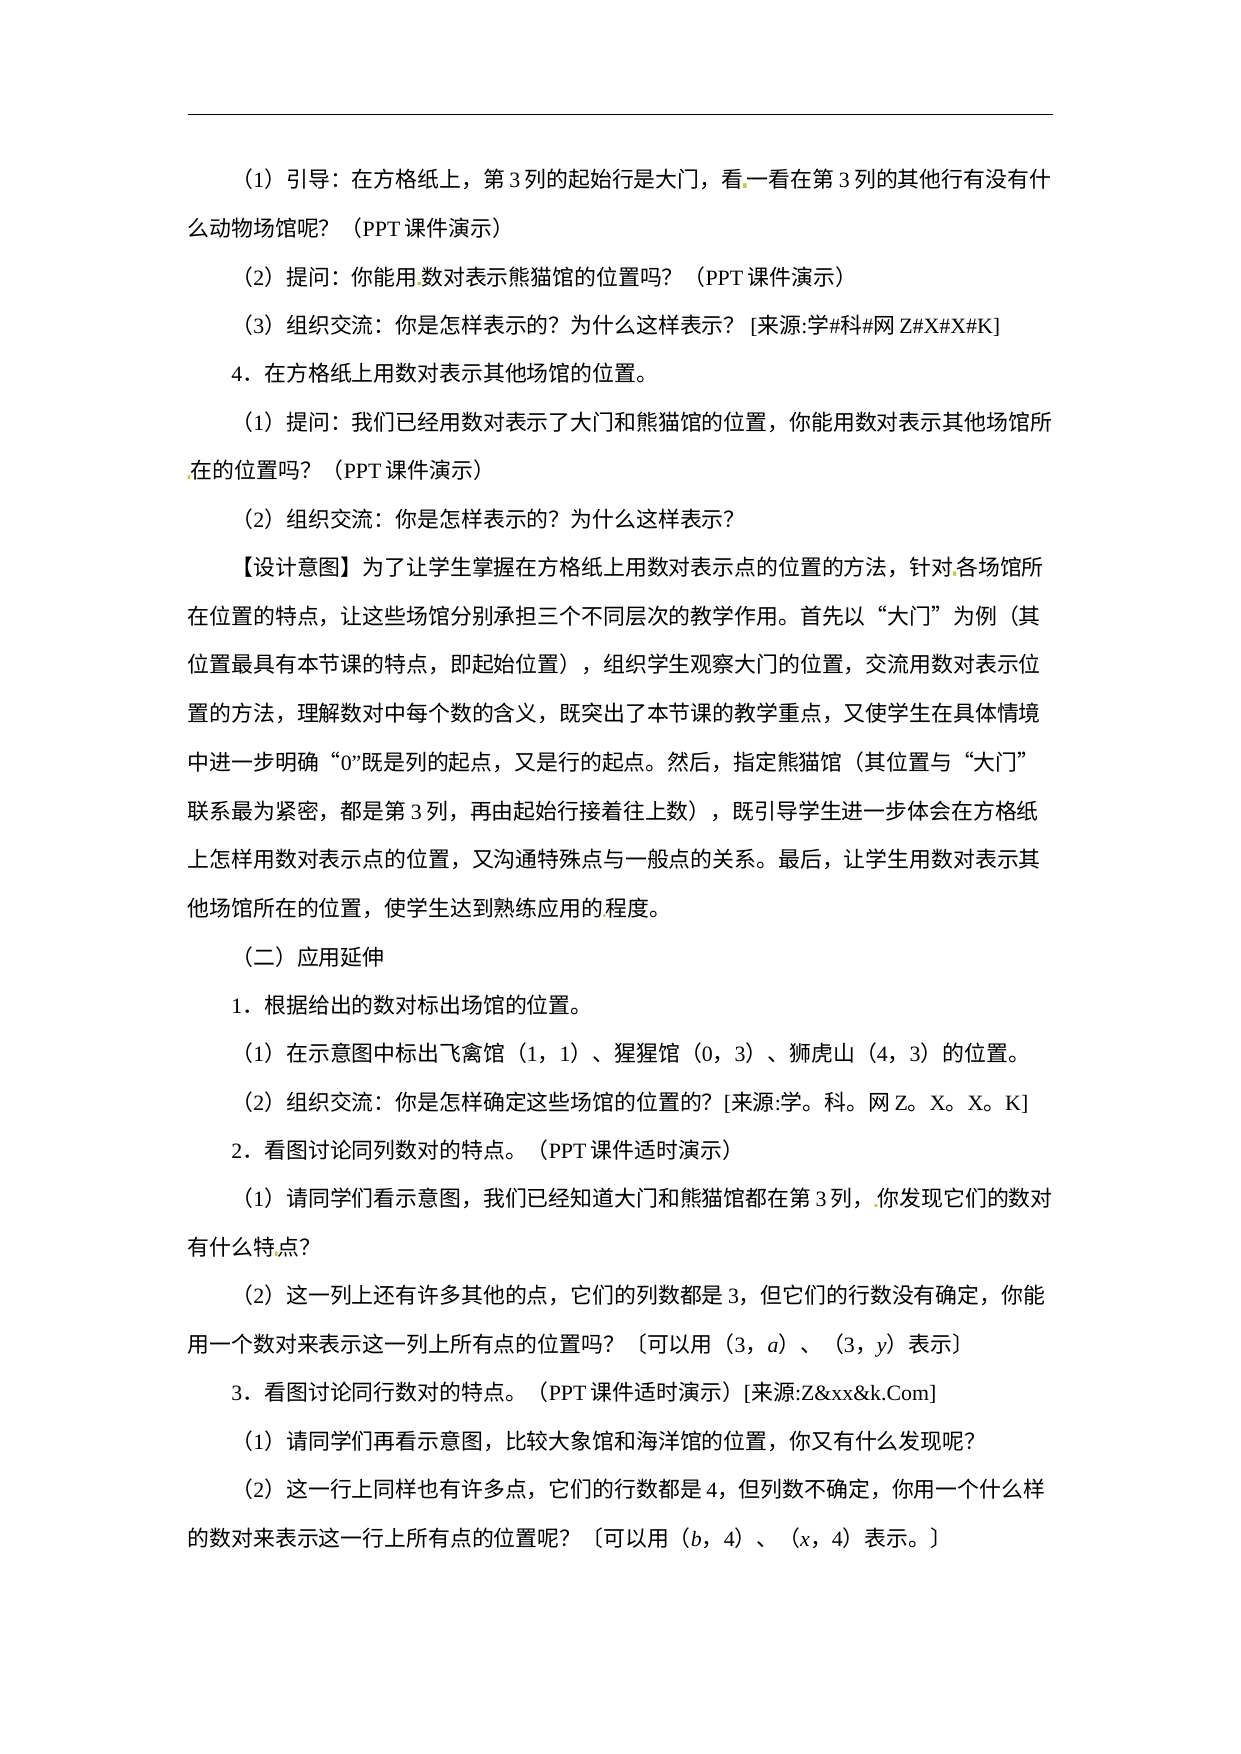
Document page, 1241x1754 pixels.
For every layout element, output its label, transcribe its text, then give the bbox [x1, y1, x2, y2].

text （1）请同学们看示意图，我们已经知道大门和熊猫馆都在第3列，你发现它们的数对有什么特点？ [187, 1181, 1053, 1262]
text （2）这一行上同样也有许多点，它们的行数都是4，但列数不确定，你用一个什么样的数对来表示这一行上所有点的位置呢？〔可以用（b，4）、（x，4）表示。〕 [187, 1472, 1053, 1553]
text （1）引导：在方格纸上，第3列的起始行是大门，看一看在第3列的其他行有没有什么动物场馆呢？（PPT课件演示） [187, 162, 1053, 243]
text （3）组织交流：你是怎样表示的？为什么这样表示？ [来源:学#科#网Z#X#X#K] [187, 307, 1053, 340]
text 3．看图讨论同行数对的特点。（PPT课件适时演示）[来源:Z&xx&k.Com][来源:学科网] [264, 1375, 1053, 1407]
text （二）应用延伸 [187, 939, 1053, 972]
text （2）组织交流：你是怎样确定这些场馆的位置的？[来源:学。科。网Z。X。X。K] [187, 1084, 1053, 1117]
text （2）这一列上还有许多其他的点，它们的列数都是3，但它们的行数没有确定，你能用一个数对来表示这一列上所有点的位置吗？〔可以用（3，a）、（3，y）表示〕 [187, 1278, 1053, 1359]
text （2）组织交流：你是怎样表示的？为什么这样表示？ [187, 501, 1053, 534]
text 4．在方格纸上用数对表示其他场馆的位置。 [264, 356, 1053, 388]
text （2）提问：你能用数对表示熊猫馆的位置吗？（PPT课件演示） [187, 259, 1053, 292]
text 【设计意图】为了让学生掌握在方格纸上用数对表示点的位置的方法，针对各场馆所在位置的特点，让这些场馆分别承担三个不同层次的教学作用。首先以“大门”为例（其位置最具有本节课的特点，即起始位置），组织学生观察大门的位置，交流用数对表示位置的方法，理解数对中每个数的含义，既突出了本节课的教学重点，又使学生在具体情境中进一步明确“0”既是列的起点，又是行的起点。然后，指定熊猫馆（其位置与“大门”联系最为紧密，都是第3列，再由起始行接着往上数），既引导学生进一步体会在方格纸上怎样用数对表示点的位置，又沟通特殊点与一般点的关系。最后，让学生用数对表示其他场馆所在的位置，使学生达到熟练应用的程度。[来源:Z#xx#k.Com] [187, 549, 1053, 923]
text （1）请同学们再看示意图，比较大象馆和海洋馆的位置，你又有什么发现呢？ [187, 1423, 1053, 1456]
text 1．根据给出的数对标出场馆的位置。[来源:学科网ZXXK] [187, 987, 1053, 1020]
text 2．看图讨论同列数对的特点。（PPT课件适时演示） [187, 1132, 1053, 1165]
text （1）在示意图中标出飞禽馆（1，1）、猩猩馆（0，3）、狮虎山（4，3）的位置。 [187, 1036, 1053, 1068]
text （1）提问：我们已经用数对表示了大门和熊猫馆的位置，你能用数对表示其他场馆所在的位置吗？（PPT课件演示） [187, 404, 1053, 485]
